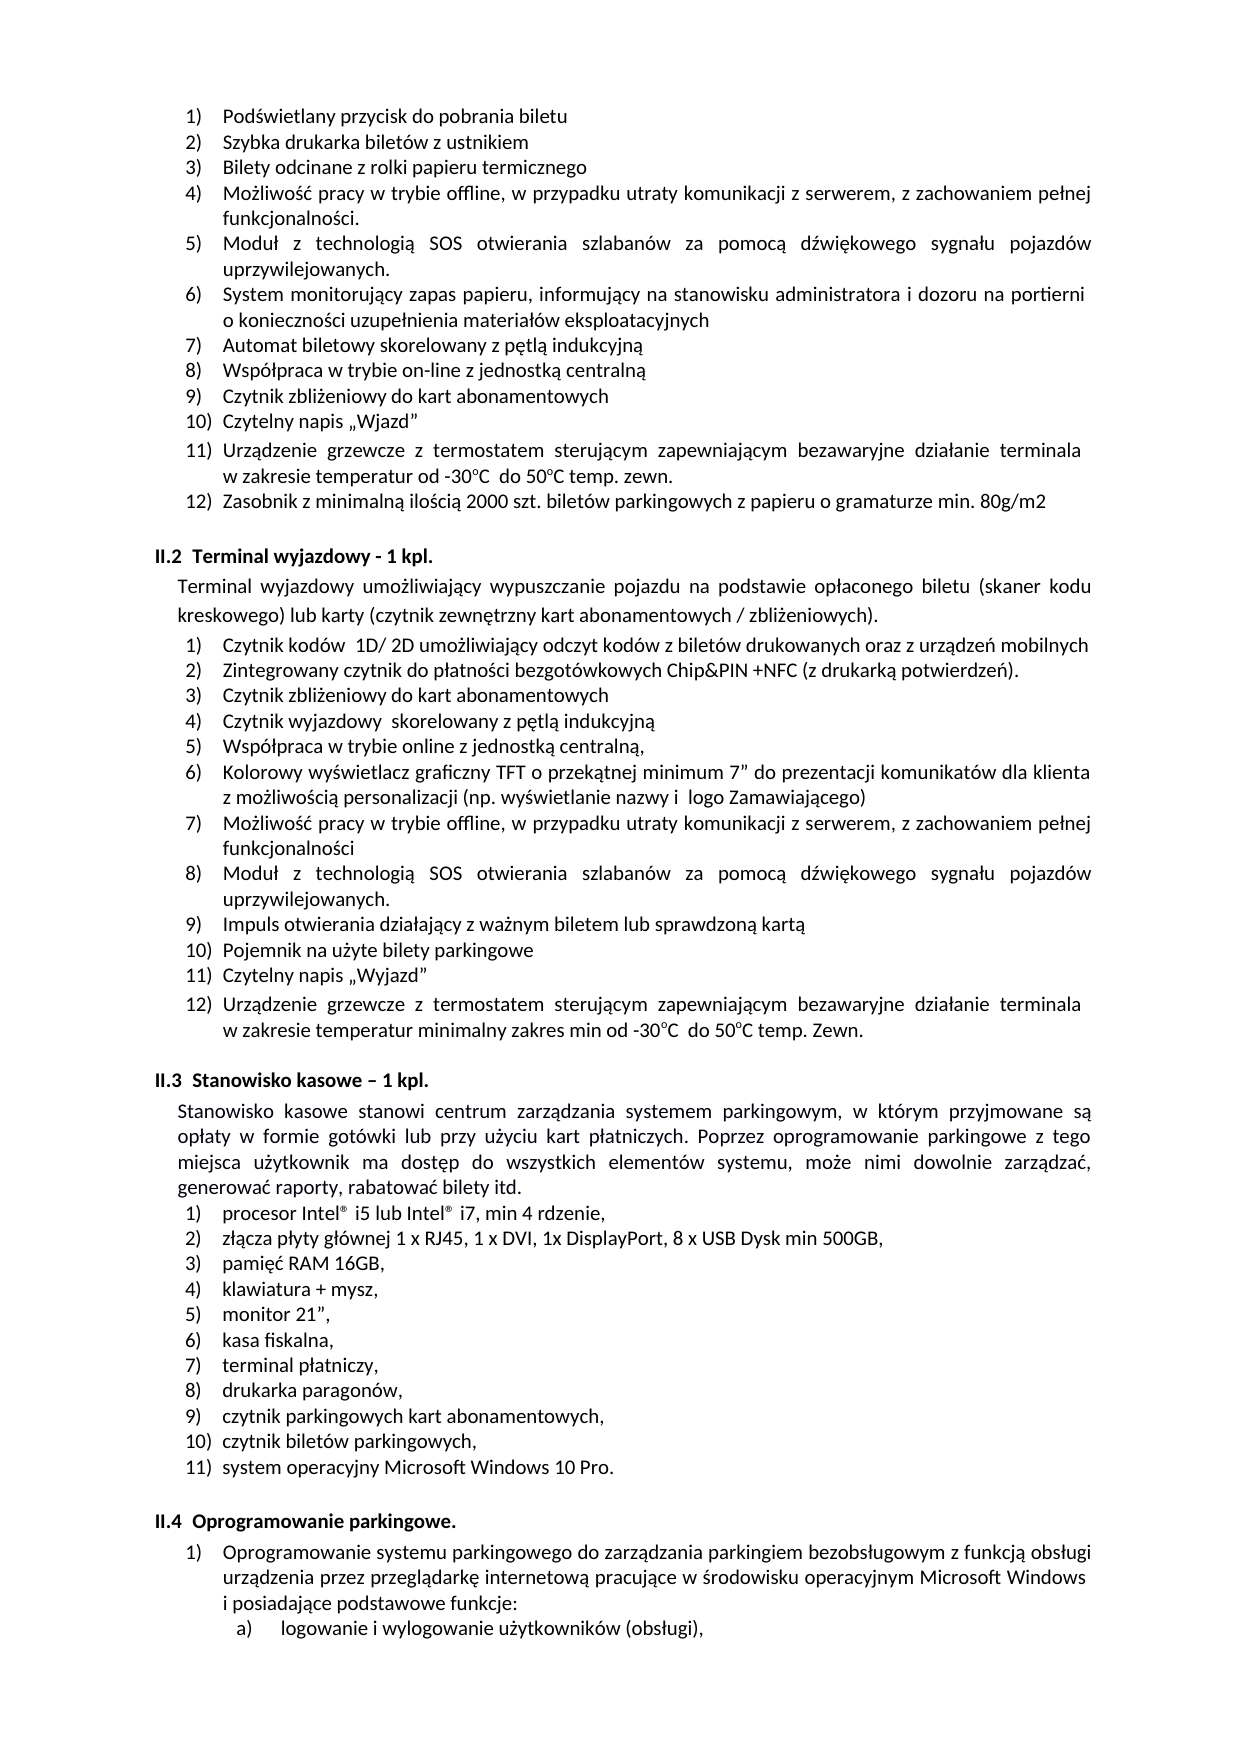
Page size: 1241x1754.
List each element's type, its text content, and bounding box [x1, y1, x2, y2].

text Terminal wyjazdowy umożliwiający wypuszczanie pojazdu na podstawie opłaconego biletu (skaner kodu kreskowego) lub karty (czytnik zewnętrzny kart abonamentowych / zbliżeniowych). [177, 573, 1093, 628]
list Współpraca w trybie on-line z jednostką centralną [185, 358, 1093, 383]
list Kolorowy wyświetlacz graficzny TFT o przekątnej minimum 7” do prezentacji komunikatów dla klienta z możliwością personalizacji (np. wyświetlanie nazwy i logo Zamawiającego) [185, 759, 1093, 810]
list złącza płyty głównej 1 x RJ45, 1 x DVI, 1x DisplayPort, 8 x USB Dysk min 500GB, [185, 1225, 1093, 1251]
list Współpraca w trybie online z jednostką centralną, [185, 733, 1093, 759]
list kasa fiskalna, [185, 1327, 1093, 1352]
list pamięć RAM 16GB, [185, 1251, 1093, 1276]
list terminal płatniczy, [185, 1352, 1093, 1378]
list Czytnik zbliżeniowy do kart abonamentowych [185, 383, 1093, 408]
list Zasobnik z minimalną ilością 2000 szt. biletów parkingowych z papieru o gramaturze min. 80g/m2 [185, 488, 1093, 514]
list Szybka drukarka biletów z ustnikiem [185, 129, 1093, 154]
list Stanowisko kasowe – 1 kpl. [154, 1068, 1093, 1093]
list Terminal wyjazdowy - 1 kpl. [154, 543, 1093, 568]
list Możliwość pracy w trybie offline, w przypadku utraty komunikacji z serwerem, z zachowaniem pełnej funkcjonalności. [185, 180, 1093, 231]
list logowanie i wylogowanie użytkowników (obsługi), [236, 1615, 1093, 1641]
list drukarka paragonów, [185, 1378, 1093, 1403]
list Bilety odcinane z rolki papieru termicznego [185, 154, 1093, 180]
list System monitorujący zapas papieru, informujący na stanowisku administratora i dozoru na portierni o konieczności uzupełnienia materiałów eksploatacyjnych [185, 281, 1093, 332]
list klawiatura + mysz, [185, 1276, 1093, 1301]
list Czytnik wyjazdowy skorelowany z pętlą indukcyjną [185, 708, 1093, 733]
list Pojemnik na użyte bilety parkingowe [185, 937, 1093, 962]
list monitor 21”, [185, 1301, 1093, 1327]
list Oprogramowanie systemu parkingowego do zarządzania parkingiem bezobsługowym z funkcją obsługi urządzenia przez przeglądarkę internetową pracujące w środowisku operacyjnym Microsoft Windows i posiadające podstawowe funkcje: [185, 1539, 1093, 1615]
list czytnik biletów parkingowych, [185, 1428, 1093, 1454]
list Możliwość pracy w trybie offline, w przypadku utraty komunikacji z serwerem, z zachowaniem pełnej funkcjonalności [185, 810, 1093, 861]
list Automat biletowy skorelowany z pętlą indukcyjną [185, 332, 1093, 358]
list Czytnik zbliżeniowy do kart abonamentowych [185, 683, 1093, 708]
list Oprogramowanie parkingowe. [154, 1508, 1093, 1534]
list czytnik parkingowych kart abonamentowych, [185, 1403, 1093, 1428]
list Czytelny napis „Wyjazd” [185, 962, 1093, 988]
list Impuls otwierania działający z ważnym biletem lub sprawdzoną kartą [185, 911, 1093, 937]
list Moduł z technologią SOS otwierania szlabanów za pomocą dźwiękowego sygnału pojazdów uprzywilejowanych. [185, 231, 1093, 281]
list Zintegrowany czytnik do płatności bezgotówkowych Chip&PIN +NFC (z drukarką potwierdzeń). [185, 657, 1093, 683]
list Czytelny napis „Wjazd” [185, 408, 1093, 434]
list Urządzenie grzewcze z termostatem sterującym zapewniającym bezawaryjne działanie terminala w zakresie temperatur minimalny zakres min od -30oC do 50oC temp. Zewn. [185, 991, 1093, 1042]
list system operacyjny Microsoft Windows 10 Pro. [185, 1454, 1093, 1479]
list Czytnik kodów 1D/ 2D umożliwiający odczyt kodów z biletów drukowanych oraz z urządzeń mobilnych [185, 632, 1093, 657]
list Podświetlany przycisk do pobrania biletu [185, 103, 1093, 129]
list Urządzenie grzewcze z termostatem sterującym zapewniającym bezawaryjne działanie terminala w zakresie temperatur od -30oC do 50oC temp. zewn. [185, 438, 1093, 488]
text Stanowisko kasowe stanowi centrum zarządzania systemem parkingowym, w którym przyjmowane są opłaty w formie gotówki lub przy użyciu kart płatniczych. Poprzez oprogramowanie parkingowe z tego miejsca użytkownik ma dostęp do wszystkich elementów systemu, może nimi dowolnie zarządzać, generować raporty, rabatować bilety itd. [177, 1098, 1093, 1200]
list Moduł z technologią SOS otwierania szlabanów za pomocą dźwiękowego sygnału pojazdów uprzywilejowanych. [185, 861, 1093, 911]
list procesor Intel® i5 lub Intel® i7, min 4 rdzenie, [185, 1200, 1093, 1225]
